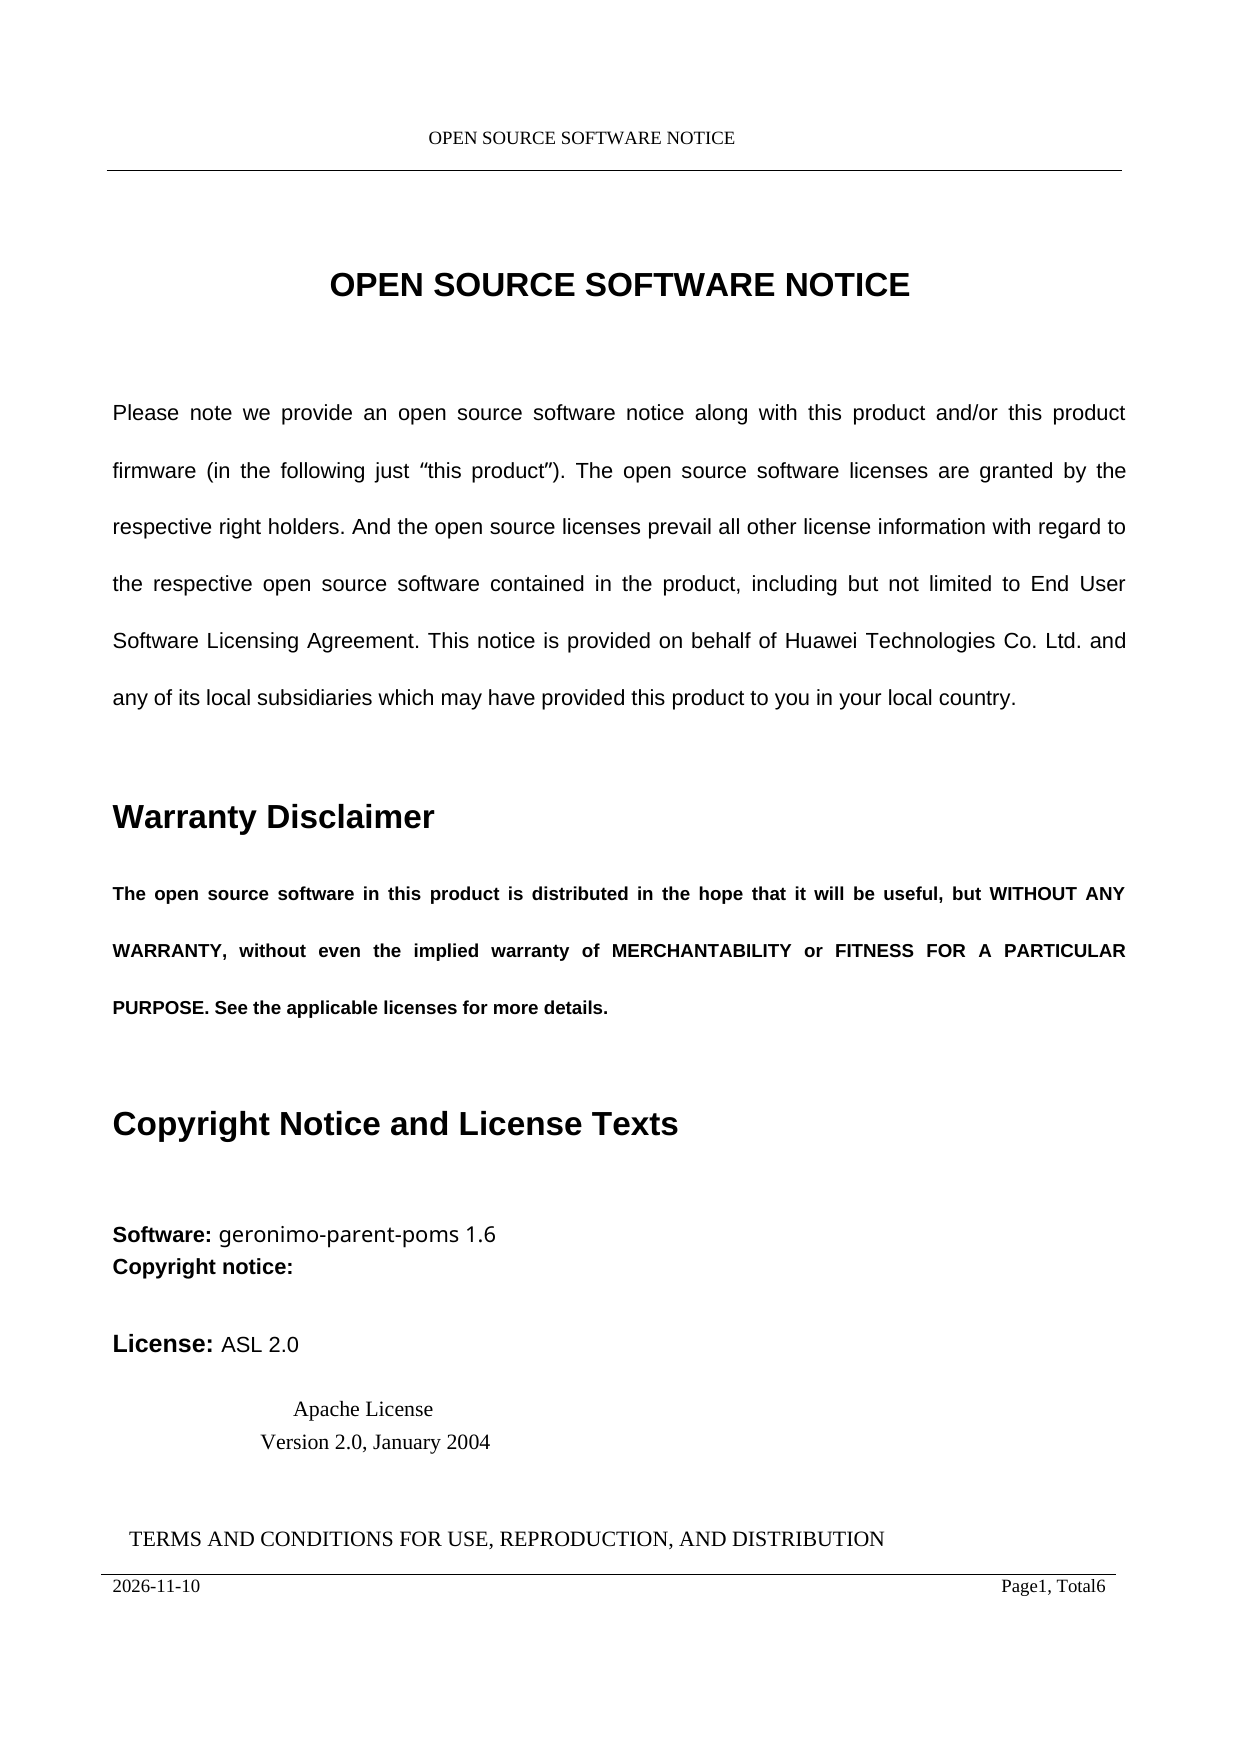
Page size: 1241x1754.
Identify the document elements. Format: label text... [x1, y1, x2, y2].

text Please note we provide an open source software notice along with this product and/or this product firmware (in the following just “this product”). The open source software licenses are granted by the respective right holders. And the open source licenses prevail all other license information with regard to the respective open source software contained in the product, including but not limited to End User Software Licensing Agreement. This notice is provided on behalf of Huawei Technologies Co. Ltd. and any of its local subsidiaries which may have provided this product to you in your local country. [112, 397, 1128, 713]
text OPEN SOURCE SOFTWARE NOTICE [112, 251, 1128, 316]
text License: ASL 2.0 [112, 1327, 1128, 1360]
text The open source software in this product is distributed in the hope that it will be useful, but WITHOUT ANY WARRANTY, without even the implied warranty of MERCHANTABILITY or FITNESS FOR A PARTICULAR PURPOSE. See the applicable licenses for more details. [112, 877, 1128, 1024]
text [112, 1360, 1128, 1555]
text Copyright notice: [112, 1250, 1128, 1282]
text Software: geronimo-parent-poms 1.6 [112, 1217, 1128, 1250]
text Copyright Notice and License Texts [112, 1091, 1128, 1156]
text Warranty Disclaimer [112, 784, 1128, 849]
